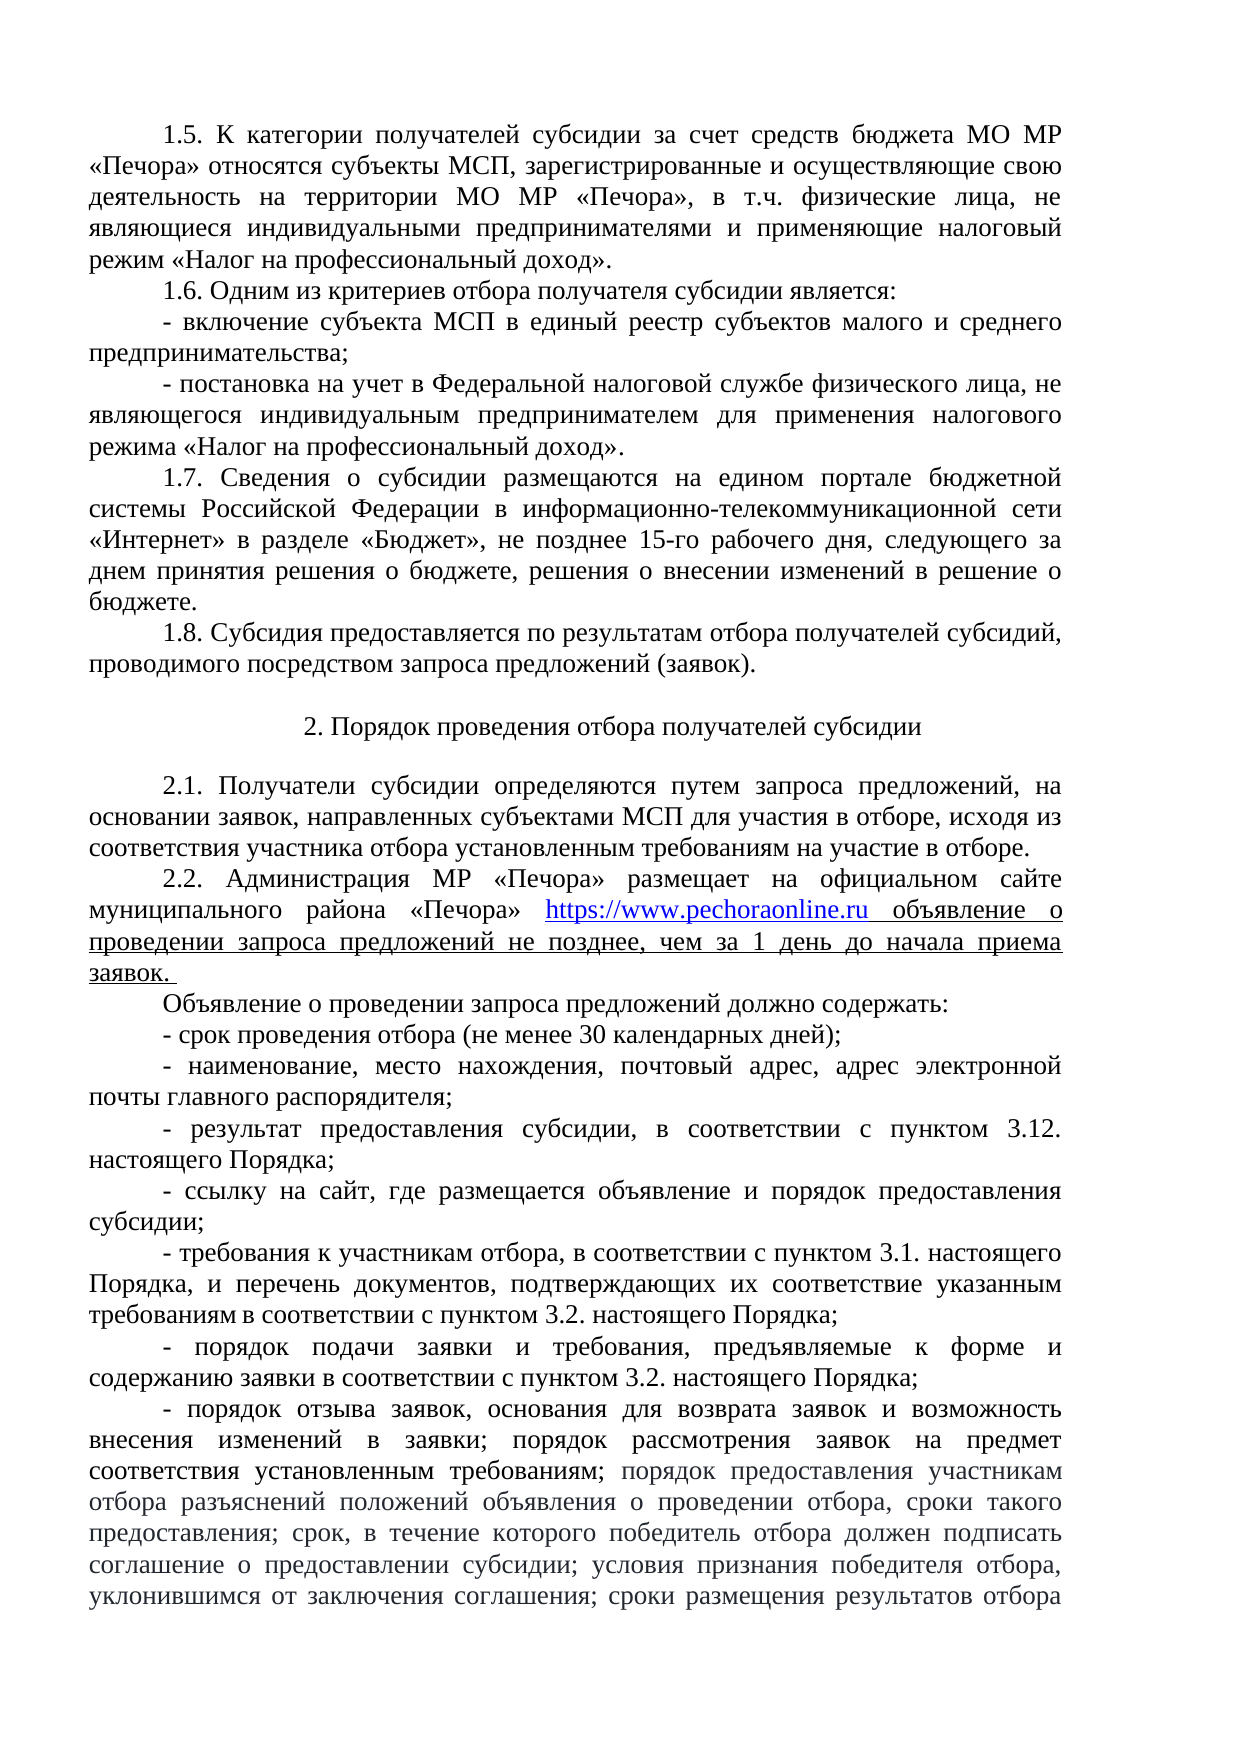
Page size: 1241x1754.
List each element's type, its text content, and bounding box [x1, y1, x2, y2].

text - включение субъекта МСП в единый реестр субъектов малого и среднего предпринимательства; [88, 305, 1063, 367]
text 1.5. К категории получателей субсидии за счет средств бюджета МО МР «Печора» относятся субъекты МСП, зарегистрированные и осуществляющие свою деятельность на территории МО МР «Печора», в т.ч. физические лица, не являющиеся индивидуальными предпринимателями и применяющие налоговый режим «Налог на профессиональный доход». [88, 118, 1063, 274]
text - требования к участникам отбора, в соответствии с пунктом 3.1. настоящего Порядка, и перечень документов, подтверждающих их соответствие указанным требованиям в соответствии с пунктом 3.2. настоящего Порядка; [88, 1236, 1063, 1330]
text 2. Порядок проведения отбора получателей субсидии [88, 710, 1063, 741]
text 2.2. Администрация МР «Печора» размещает на официальном сайте муниципального района «Печора» https://www.pechoraonline.ru объявление о проведении запроса предложений не позднее, чем за 1 день до начала приема заявок. [88, 953, 1063, 987]
text 1.6. Одним из критериев отбора получателя субсидии является: [88, 274, 1063, 305]
text 1.7. Сведения о субсидии размещаются на едином портале бюджетной системы Российской Федерации в информационно-телекоммуникационной сети «Интернет» в разделе «Бюджет», не позднее 15-го рабочего дня, следующего за днем принятия решения о бюджете, решения о внесении изменений в решение о бюджете. [88, 461, 1063, 616]
text 2.2. Администрация МР «Печора» размещает на официальном сайте муниципального района «Печора» https://www.pechoraonline.ru объявление о проведении запроса предложений не позднее, чем за 1 день до начала приема заявок. [88, 862, 1063, 952]
text Объявление о проведении запроса предложений должно содержать: [88, 987, 1063, 1018]
text 2.1. Получатели субсидии определяются путем запроса предложений, на основании заявок, направленных субъектами МСП для участия в отборе, исходя из соответствия участника отбора установленным требованиям на участие в отборе. [88, 769, 1063, 862]
text - постановка на учет в Федеральной налоговой службе физического лица, не являющегося индивидуальным предпринимателем для применения налогового режима «Налог на профессиональный доход». [88, 367, 1063, 461]
text - срок проведения отбора (не менее 30 календарных дней); [88, 1018, 1063, 1049]
text - результат предоставления субсидии, в соответствии с пунктом 3.12. настоящего Порядка; [88, 1112, 1063, 1174]
text - наименование, место нахождения, почтовый адрес, адрес электронной почты главного распорядителя; [88, 1049, 1063, 1112]
text 1.8. Субсидия предоставляется по результатам отбора получателей субсидий, проводимого посредством запроса предложений (заявок). [88, 616, 1063, 679]
text - порядок подачи заявки и требования, предъявляемые к форме и содержанию заявки в соответствии с пунктом 3.2. настоящего Порядка; [88, 1330, 1063, 1392]
text - ссылку на сайт, где размещается объявление и порядок предоставления субсидии; [88, 1174, 1063, 1236]
